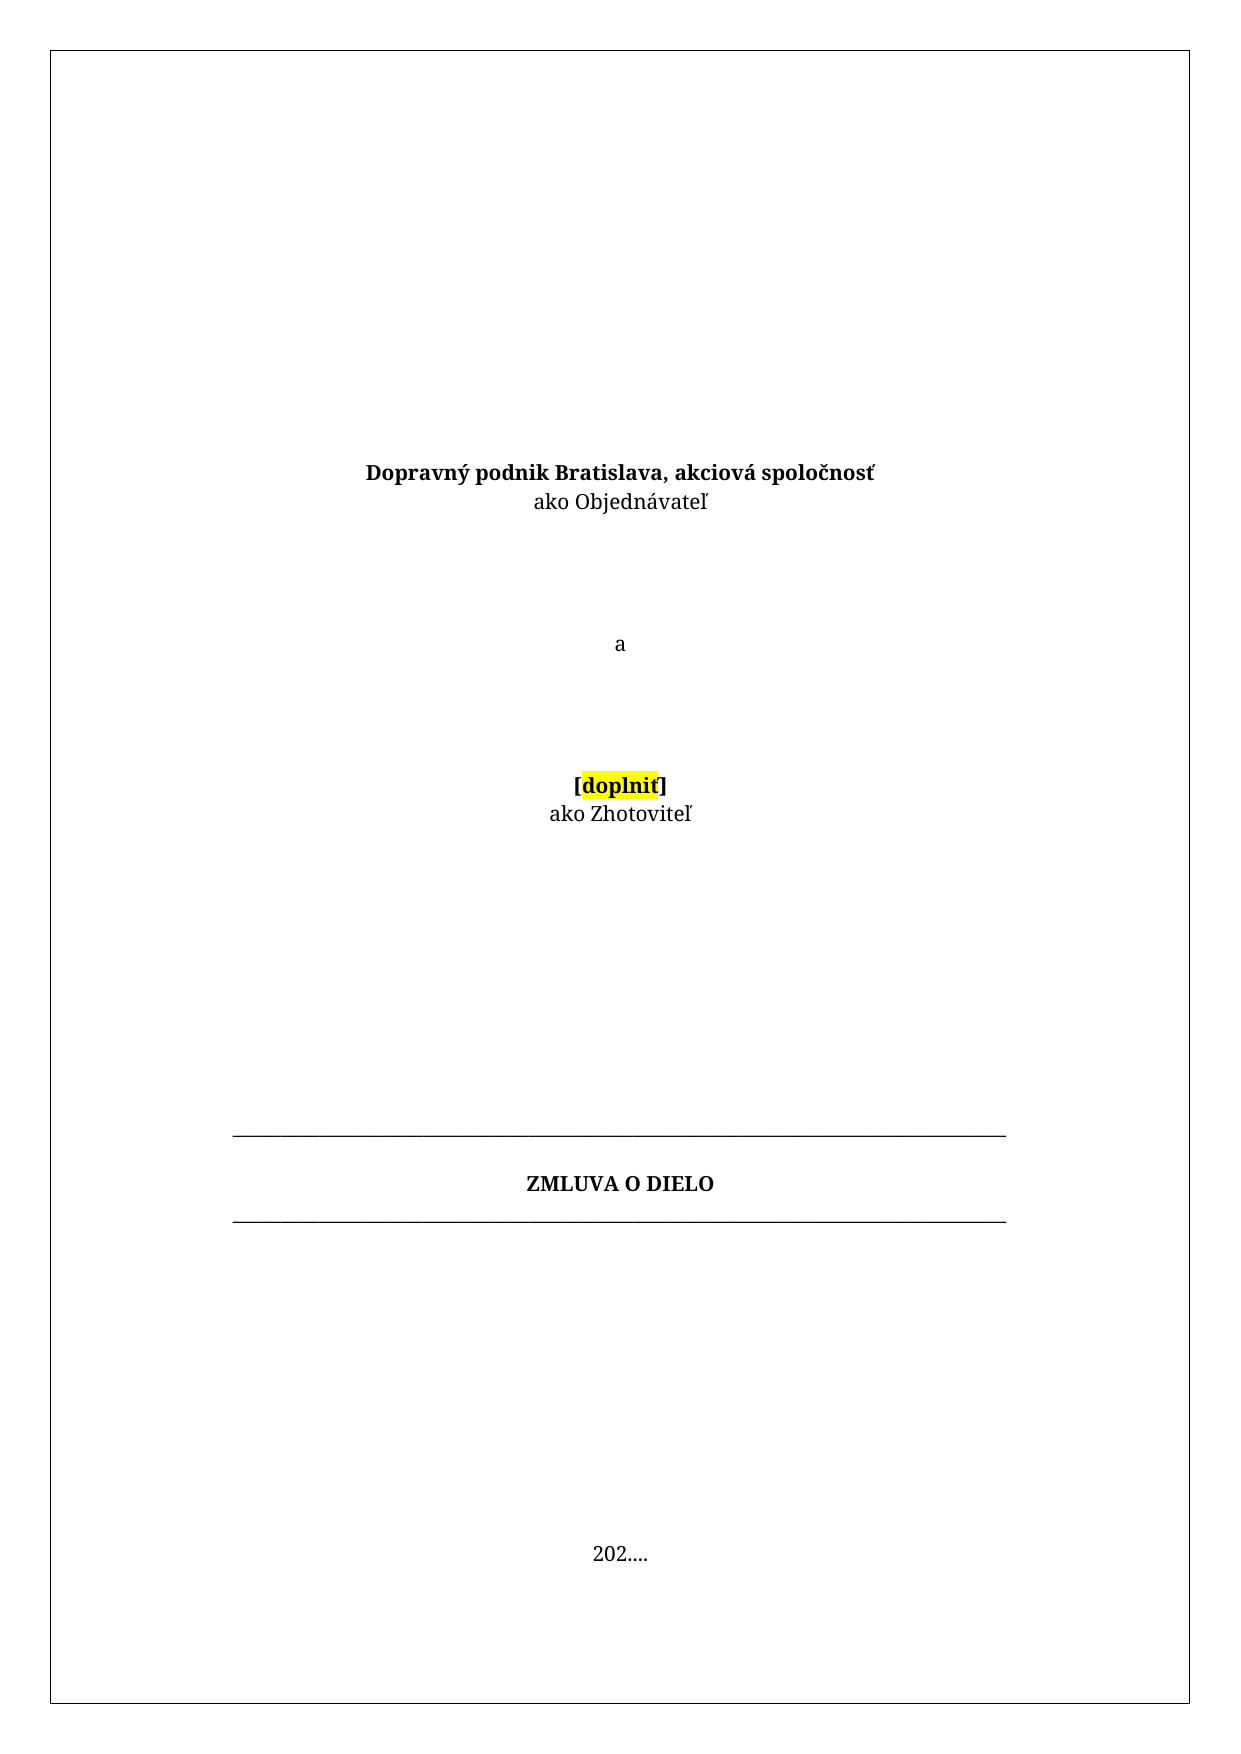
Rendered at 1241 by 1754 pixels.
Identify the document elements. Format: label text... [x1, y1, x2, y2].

text ako Objednávateľ [118, 487, 1122, 515]
text _________________________________________________________________________________ [118, 1112, 1122, 1141]
text [doplniť] [118, 771, 582, 799]
text ZMLUVA O DIELO [118, 1169, 1122, 1198]
text Dopravný podnik Bratislava, akciová spoločnosť [118, 458, 1122, 487]
text a [118, 629, 1122, 657]
text _________________________________________________________________________________ [118, 1198, 1122, 1226]
text [doplniť] [658, 771, 1122, 799]
text ako Zhotoviteľ [118, 799, 1122, 828]
text 202.... [118, 1539, 1122, 1567]
